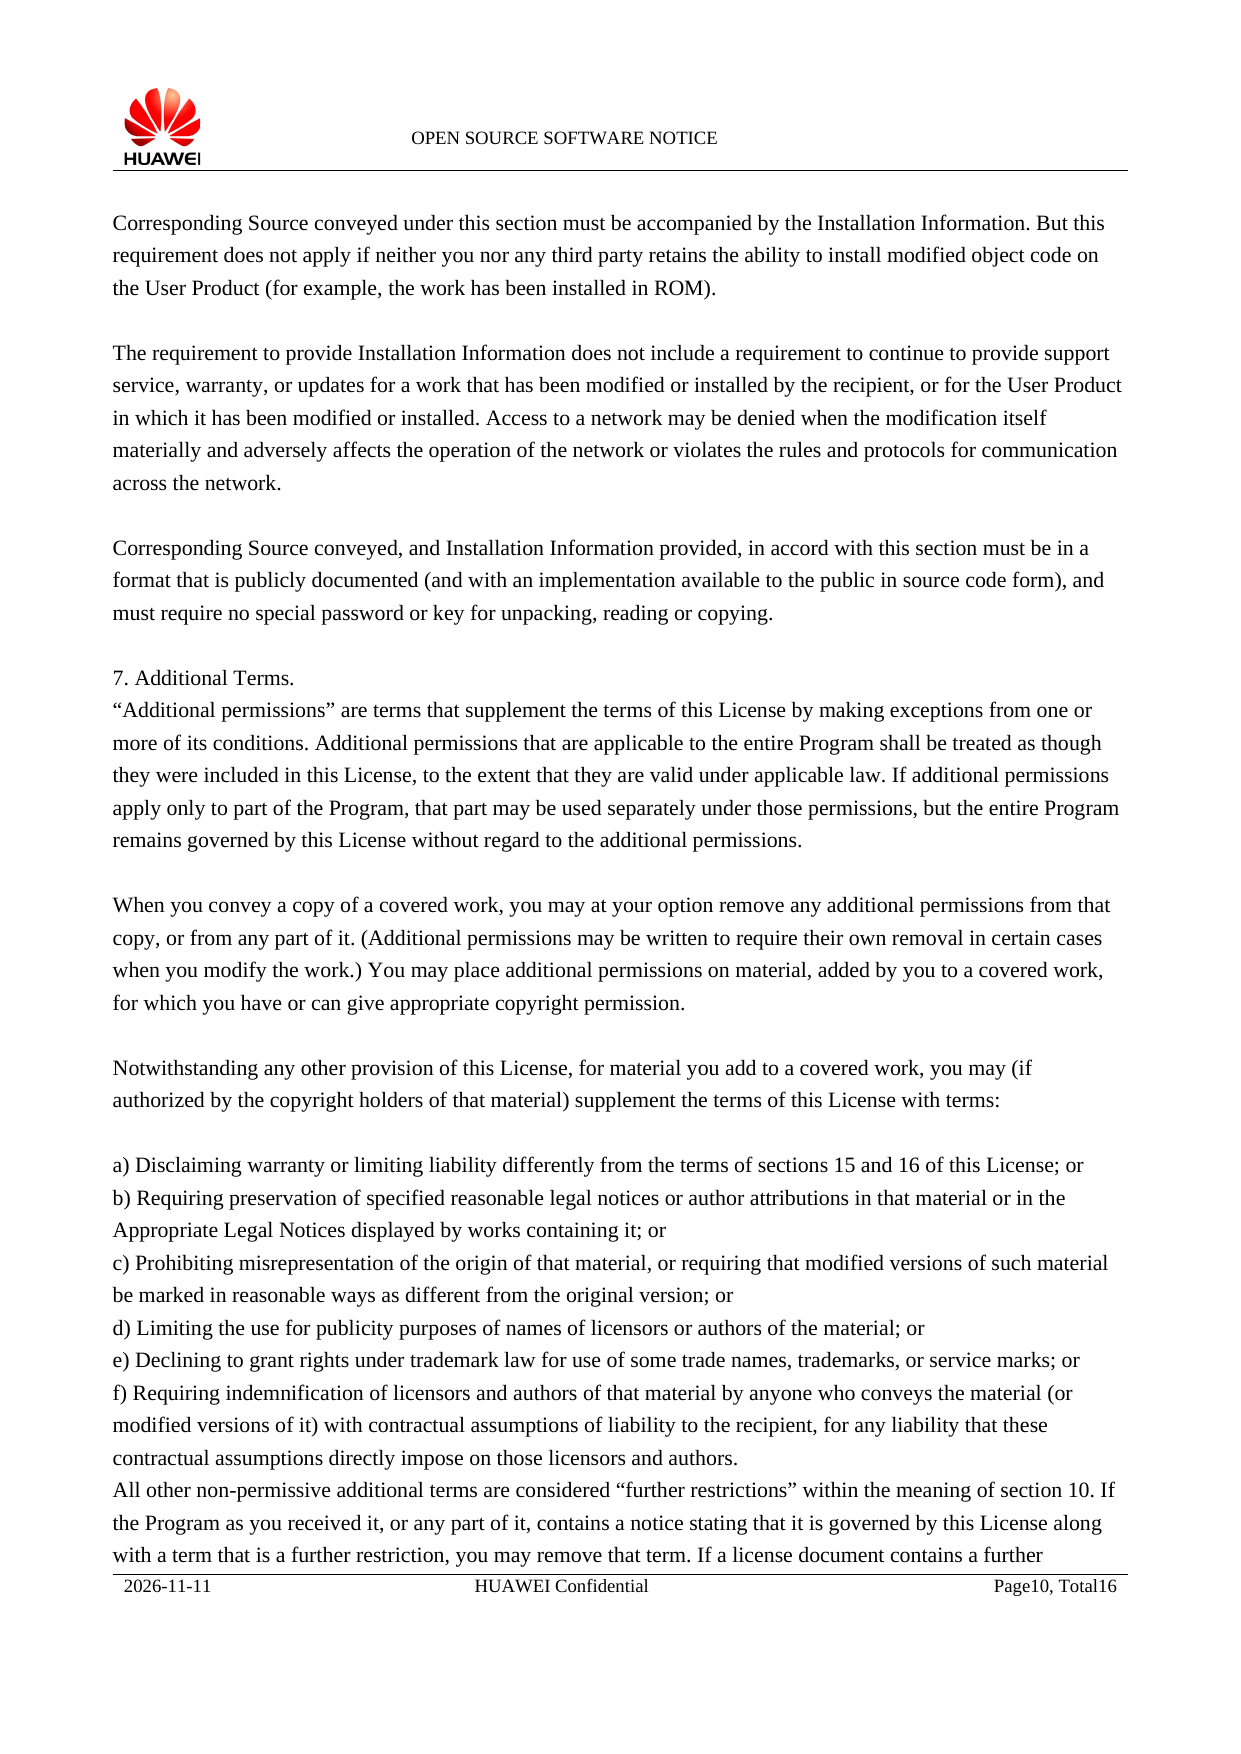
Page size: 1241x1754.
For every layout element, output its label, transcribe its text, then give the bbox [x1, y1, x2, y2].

picture [124, 88, 201, 165]
